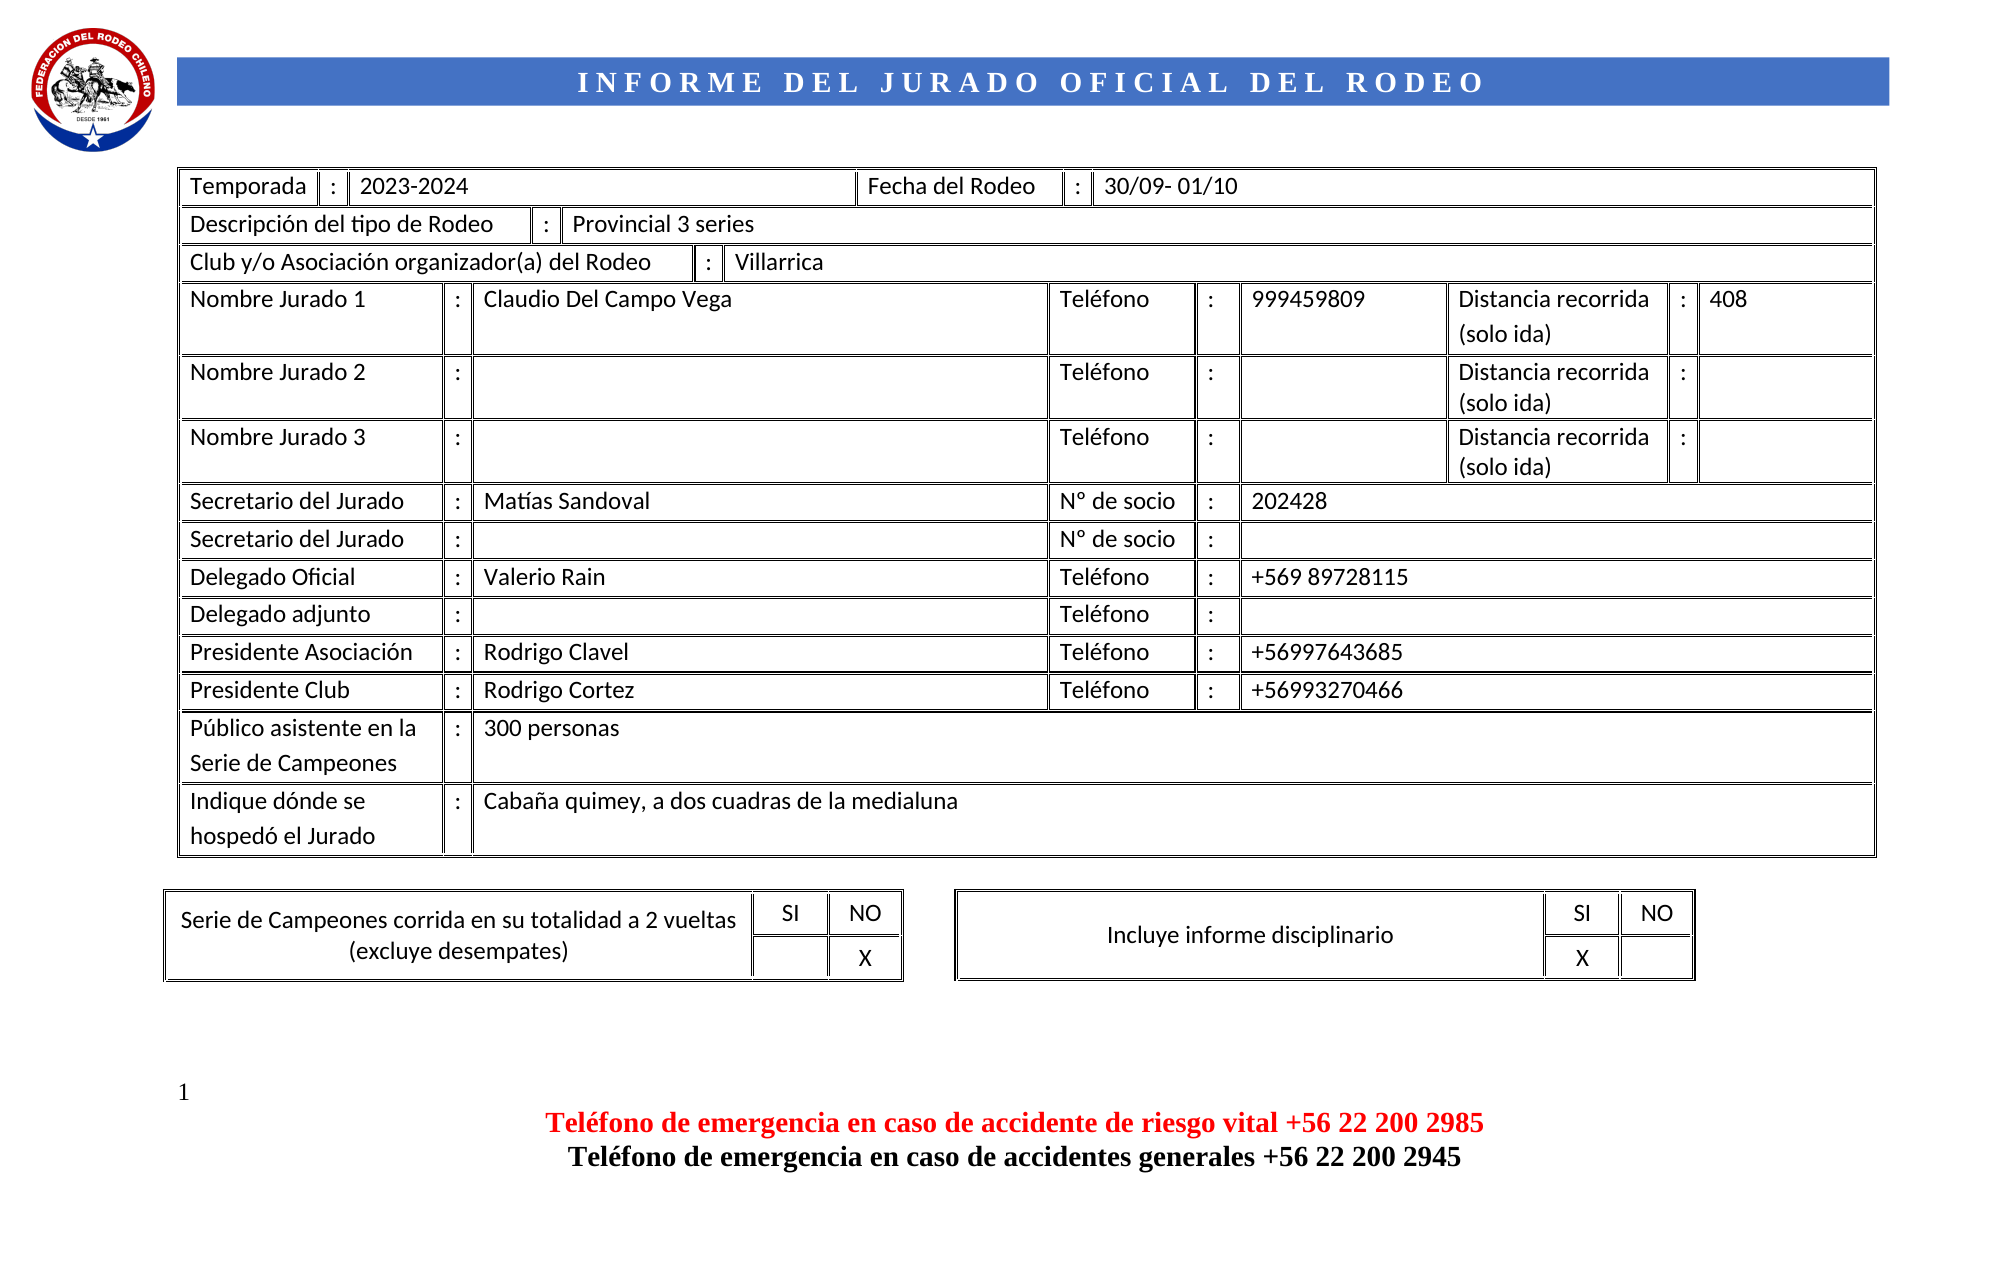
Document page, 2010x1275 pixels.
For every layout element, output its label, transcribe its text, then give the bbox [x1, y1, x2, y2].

table_cell Descripción del tipo de Rodeo [180, 205, 530, 243]
table_header : [319, 170, 348, 205]
table_cell [1242, 596, 1874, 633]
table_cell [1700, 354, 1874, 418]
table_cell 999459809 [1242, 284, 1446, 353]
table_header SI [1545, 890, 1620, 933]
table_cell Teléfono [1050, 284, 1194, 353]
table_cell Nombre Jurado 3 [180, 418, 442, 482]
table_cell X [828, 934, 901, 978]
table_cell : [445, 284, 471, 353]
table_cell [1620, 934, 1692, 978]
table_cell [753, 937, 828, 978]
table_header SI [753, 892, 828, 934]
table_cell Delegado adjunto [180, 596, 442, 633]
table_cell Teléfono [1050, 637, 1194, 671]
table_cell Rodrigo Clavel [474, 637, 1047, 671]
table_cell X [1545, 934, 1620, 978]
table_header NO [1620, 892, 1692, 933]
table_cell Teléfono [1050, 357, 1194, 418]
table_cell : [1198, 357, 1239, 418]
table_cell [474, 599, 1047, 633]
table_cell Matías Sandoval [474, 485, 1047, 520]
table_cell : [445, 675, 471, 709]
table_cell : [1670, 284, 1697, 353]
table_cell Valerio Rain [474, 561, 1047, 596]
table_cell Provincial 3 series [563, 205, 1874, 243]
table_cell : [445, 523, 471, 558]
table_cell [1242, 421, 1446, 482]
table_cell Distancia recorrida (solo ida) [1449, 421, 1667, 482]
table_cell : [696, 246, 722, 281]
table_header Incluye informe disciplinario [958, 892, 1544, 978]
table_cell +56997643685 [1242, 634, 1874, 671]
table_cell Delegado Oficial [180, 558, 442, 596]
table_cell : [445, 421, 471, 482]
table_cell Distancia recorrida (solo ida) [1449, 357, 1667, 418]
table_cell Presidente Club [180, 671, 442, 709]
table_cell : [445, 485, 471, 520]
table_cell +56993270466 [1242, 671, 1874, 709]
table_cell +569 89728115 [1242, 558, 1874, 596]
table_cell [1242, 357, 1446, 418]
table_cell : [1670, 357, 1697, 418]
table_cell Indique dónde se hospedó el Jurado [179, 782, 443, 855]
table_cell Secretario del Jurado [180, 482, 442, 520]
table_cell : [443, 785, 472, 855]
table_header 30/09- 01/10 [1093, 170, 1874, 205]
table_cell : [1198, 599, 1239, 633]
table_cell Secretario del Jurado [180, 520, 442, 558]
table_header : [1063, 168, 1093, 205]
table_cell Distancia recorrida (solo ida) [1449, 284, 1667, 353]
table_cell : [1670, 421, 1697, 482]
table_cell Rodrigo Cortez [474, 675, 1047, 709]
table_cell : [1198, 561, 1239, 596]
table_cell Cabaña quimey, a dos cuadras de la medialuna [473, 782, 1875, 855]
table_cell Teléfono [1050, 675, 1194, 709]
table_cell [474, 421, 1047, 482]
table_cell Nombre Jurado 1 [180, 281, 442, 353]
table_cell : [445, 357, 471, 418]
table_cell Presidente Asociación [180, 634, 442, 671]
table_cell 408 [1700, 281, 1874, 353]
table_cell : [1198, 675, 1239, 709]
table_cell : [445, 599, 471, 633]
table_cell : [1198, 421, 1239, 482]
table_cell Club y/o Asociación organizador(a) del Rodeo [180, 243, 692, 281]
table_cell 300 personas [473, 709, 1875, 782]
table_cell [474, 523, 1047, 558]
picture [31, 28, 155, 152]
table_cell : [1198, 284, 1239, 353]
table_cell [1242, 520, 1874, 558]
table_cell : [1198, 485, 1239, 520]
table_cell Teléfono [1050, 599, 1194, 633]
table_cell Público asistente en la Serie de Campeones [179, 709, 443, 782]
table_cell 202428 [1242, 482, 1874, 520]
table_cell Claudio Del Campo Vega [474, 284, 1047, 353]
table_cell : [445, 637, 471, 671]
table_header Serie de Campeones corrida en su totalidad a 2 vueltas (excluye desempates) [164, 890, 753, 978]
table_cell [474, 357, 1047, 418]
table_cell Teléfono [1050, 421, 1194, 482]
table_header NO [828, 892, 901, 934]
table_cell : [1198, 637, 1239, 671]
table_header 2023-2024 [348, 170, 856, 205]
table_cell : [1198, 523, 1239, 558]
table_cell Nº de socio [1050, 523, 1194, 558]
table_header Temporada [180, 168, 319, 205]
table_cell Teléfono [1050, 561, 1194, 596]
table_cell : [445, 713, 471, 782]
table_cell Nombre Jurado 2 [180, 354, 442, 418]
table_cell : [445, 561, 471, 596]
table_cell Villarrica [725, 243, 1874, 281]
table_header Fecha del Rodeo [856, 170, 1063, 205]
table_cell : [533, 208, 560, 243]
table_cell [1700, 418, 1874, 482]
table_cell Nº de socio [1050, 485, 1194, 520]
